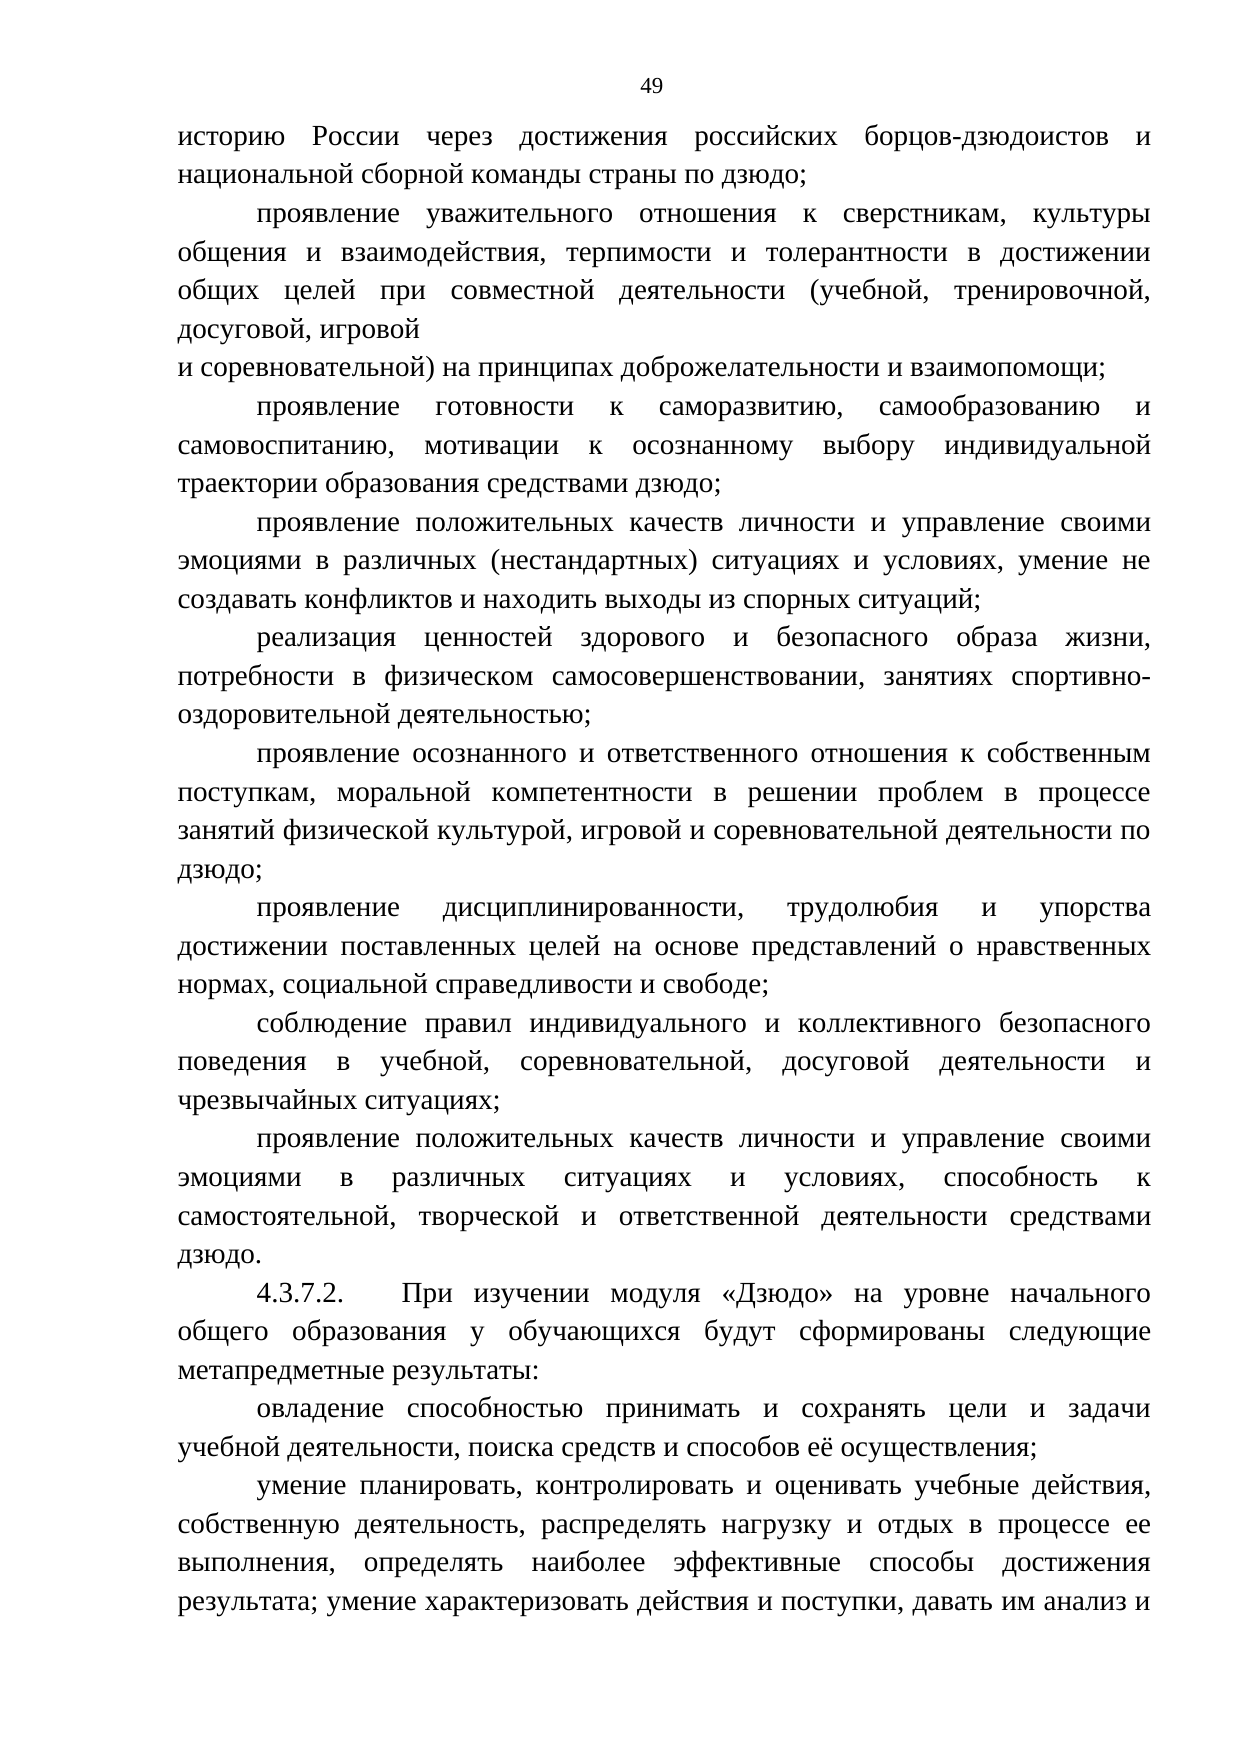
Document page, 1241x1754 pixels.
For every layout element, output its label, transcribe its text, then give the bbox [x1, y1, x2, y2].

text проявление положительных качеств личности и управление своими эмоциями в различных (нестандартных) ситуациях и условиях, умение не создавать конфликтов и находить выходы из спорных ситуаций; [177, 504, 1152, 614]
text проявление уважительного отношения к сверстникам, культуры общения и взаимодействия, терпимости и толерантности в достижении общих целей при совместной деятельности (учебной, тренировочной, досуговой, игровой [177, 195, 1152, 344]
text соблюдение правил индивидуального и коллективного безопасного поведения в учебной, соревновательной, досуговой деятельности и чрезвычайных ситуациях; [177, 1005, 1152, 1116]
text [177, 1467, 1152, 1617]
text и соревновательной) на принципах доброжелательности и взаимопомощи; [177, 349, 1152, 383]
list При изучении модуля «Дзюдо» на уровне начального общего образования у обучающихся будут сформированы следующие метапредметные результаты: [177, 1275, 1152, 1385]
text реализация ценностей здорового и безопасного образа жизни, потребности в физическом самосовершенствовании, занятиях спортивно-оздоровительной деятельностью; [177, 619, 1152, 730]
text овладение способностью принимать и сохранять цели и задачи учебной деятельности, поиска средств и способов её осуществления; [177, 1390, 1152, 1462]
text проявление готовности к саморазвитию, самообразованию и самовоспитанию, мотивации к осознанному выбору индивидуальной траектории образования средствами дзюдо; [177, 388, 1152, 499]
text проявление дисциплинированности, трудолюбия и упорства достижении поставленных целей на основе представлений о нравственных нормах, социальной справедливости и свободе; [177, 889, 1152, 1000]
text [177, 118, 1152, 190]
text проявление положительных качеств личности и управление своими эмоциями в различных ситуациях и условиях, способность к самостоятельной, творческой и ответственной деятельности средствами дзюдо. [177, 1121, 1152, 1270]
text проявление осознанного и ответственного отношения к собственным поступкам, моральной компетентности в решении проблем в процессе занятий физической культурой, игровой и соревновательной деятельности по дзюдо; [177, 735, 1152, 884]
